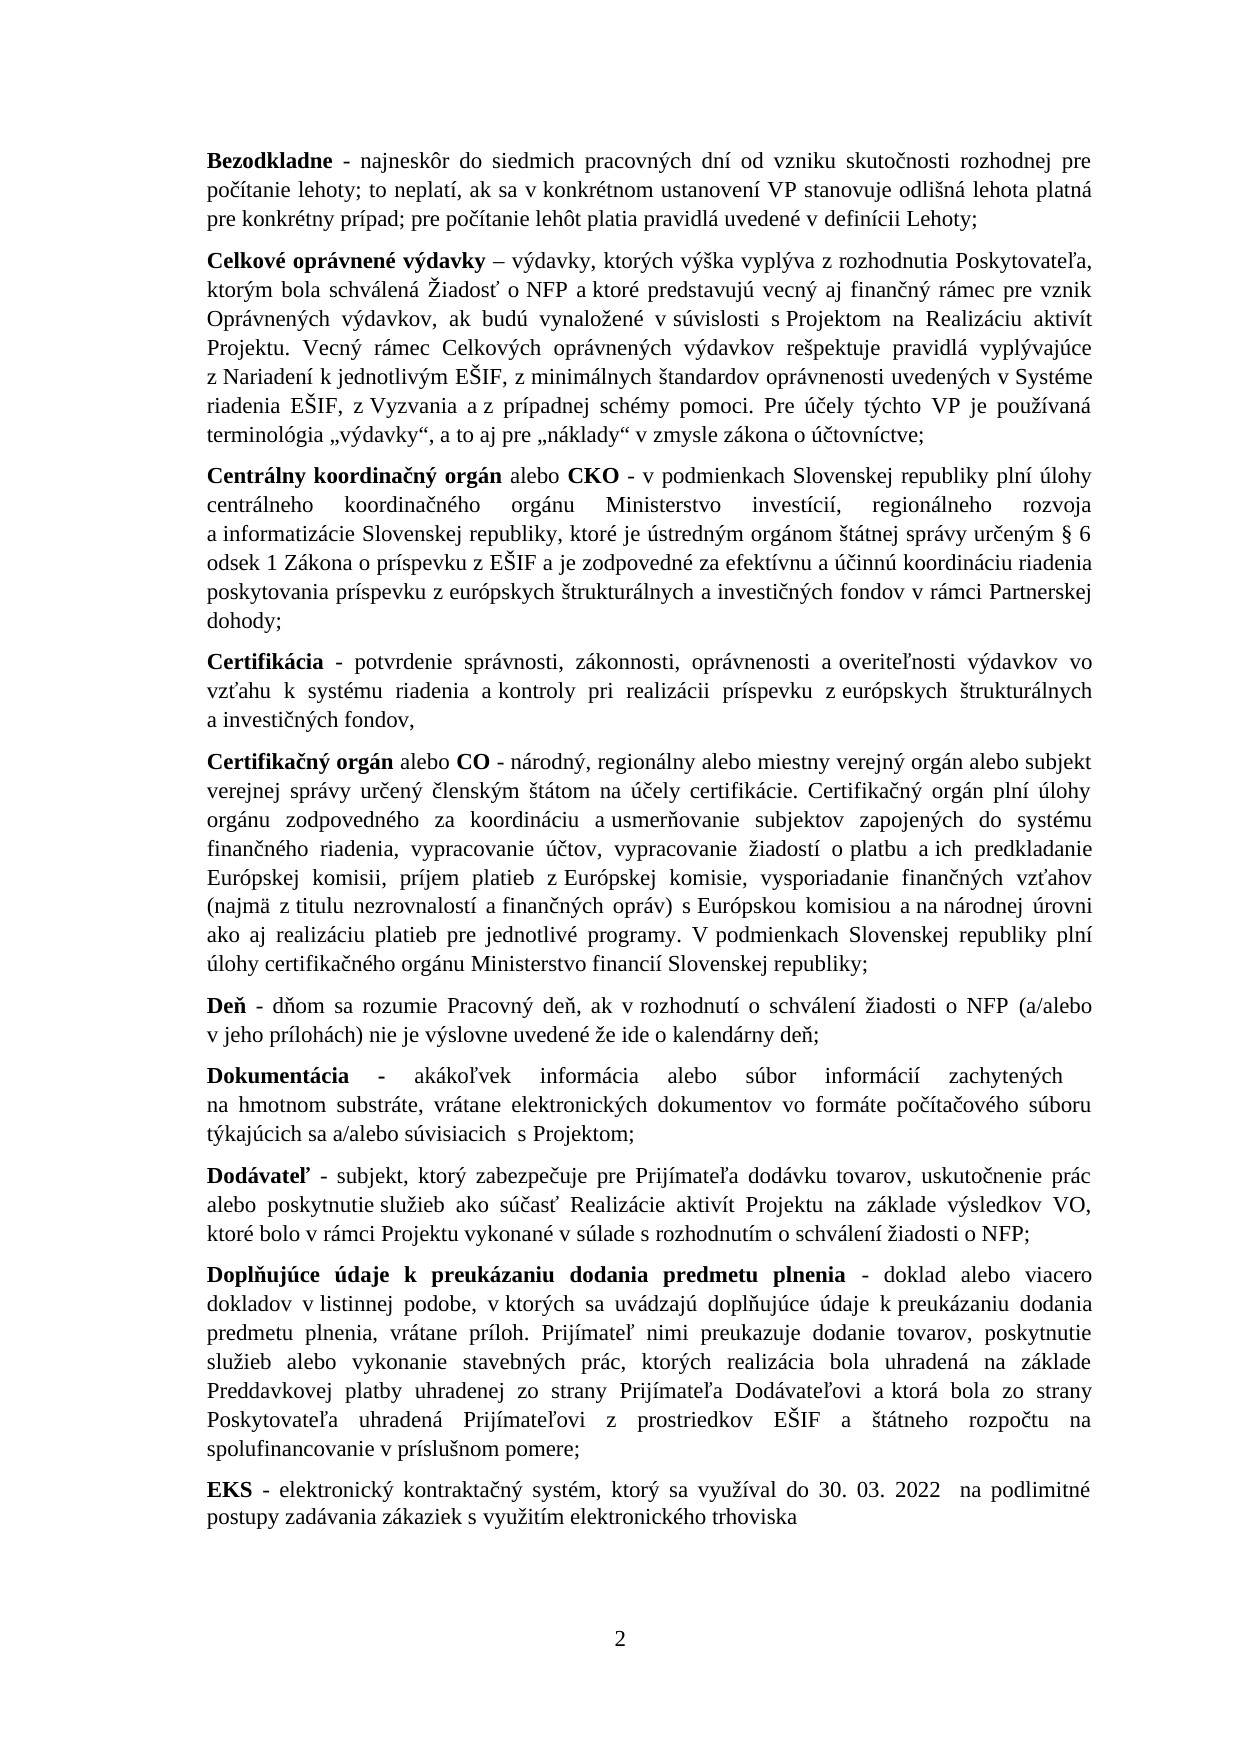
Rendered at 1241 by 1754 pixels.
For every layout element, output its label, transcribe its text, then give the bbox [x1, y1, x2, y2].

text Certifikačný orgán alebo CO - národný, regionálny alebo miestny verejný orgán alebo subjekt verejnej správy určený členským štátom na účely certifikácie. Certifikačný orgán plní úlohy orgánu zodpovedného za koordináciu a usmerňovanie subjektov zapojených do systému finančného riadenia, vypracovanie účtov, vypracovanie žiadostí o platbu a ich predkladanie Európskej komisii, príjem platieb z Európskej komisie, vysporiadanie finančných vzťahov (najmä z titulu nezrovnalostí a finančných opráv) s Európskou komisiou a na národnej úrovni ako aj realizáciu platieb pre jednotlivé programy. V podmienkach Slovenskej republiky plní úlohy certifikačného orgánu Ministerstvo financií Slovenskej republiky; [207, 748, 1093, 977]
text Celkové oprávnené výdavky – výdavky, ktorých výška vyplýva z rozhodnutia Poskytovateľa, ktorým bola schválená Žiadosť o NFP a ktoré predstavujú vecný aj finančný rámec pre vznik Oprávnených výdavkov, ak budú vynaložené v súvislosti s Projektom na Realizáciu aktivít Projektu. Vecný rámec Celkových oprávnených výdavkov rešpektuje pravidlá vyplývajúce z Nariadení k jednotlivým EŠIF, z minimálnych štandardov oprávnenosti uvedených v Systéme riadenia EŠIF, z Vyzvania a z prípadnej schémy pomoci. Pre účely týchto VP je používaná terminológia „výdavky“, a to aj pre „náklady“ v zmysle zákona o účtovníctve; [207, 247, 1093, 447]
text Deň - dňom sa rozumie Pracovný deň, ak v rozhodnutí o schválení žiadosti o NFP (a/alebo v jeho prílohách) nie je výslovne uvedené že ide o kalendárny deň; [207, 992, 1093, 1047]
text Bezodkladne - najneskôr do siedmich pracovných dní od vzniku skutočnosti rozhodnej pre počítanie lehoty; to neplatí, ak sa v konkrétnom ustanovení VP stanovuje odlišná lehota platná pre konkrétny prípad; pre počítanie lehôt platia pravidlá uvedené v definícii Lehoty; [207, 148, 1093, 232]
text Centrálny koordinačný orgán alebo CKO - v podmienkach Slovenskej republiky plní úlohy centrálneho koordinačného orgánu Ministerstvo investícií, regionálneho rozvoja a informatizácie Slovenskej republiky, ktoré je ústredným orgánom štátnej správy určeným § 6 odsek 1 Zákona o príspevku z EŠIF a je zodpovedné za efektívnu a účinnú koordináciu riadenia poskytovania príspevku z európskych štrukturálnych a investičných fondov v rámci Partnerskej dohody; [207, 462, 1093, 633]
text Dodávateľ - subjekt, ktorý zabezpečuje pre Prijímateľa dodávku tovarov, uskutočnenie prác alebo poskytnutie služieb ako súčasť Realizácie aktivít Projektu na základe výsledkov VO, ktoré bolo v rámci Projektu vykonané v súlade s rozhodnutím o schválení žiadosti o NFP; [207, 1162, 1093, 1246]
text Certifikácia - potvrdenie správnosti, zákonnosti, oprávnenosti a overiteľnosti výdavkov vo vzťahu k systému riadenia a kontroly pri realizácii príspevku z európskych štrukturálnych a investičných fondov, [207, 648, 1093, 733]
text Dokumentácia - akákoľvek informácia alebo súbor informácií zachytených na hmotnom substráte, vrátane elektronických dokumentov vo formáte počítačového súboru týkajúcich sa a/alebo súvisiacich s Projektom; [207, 1062, 1093, 1147]
text EKS - elektronický kontraktačný systém, ktorý sa využíval do 30. 03. 2022 na podlimitné postupy zadávania zákaziek s využitím elektronického trhoviska [207, 1476, 1093, 1529]
text Doplňujúce údaje k preukázaniu dodania predmetu plnenia - doklad alebo viacero dokladov v listinnej podobe, v ktorých sa uvádzajú doplňujúce údaje k preukázaniu dodania predmetu plnenia, vrátane príloh. Prijímateľ nimi preukazuje dodanie tovarov, poskytnutie služieb alebo vykonanie stavebných prác, ktorých realizácia bola uhradená na základe Preddavkovej platby uhradenej zo strany Prijímateľa Dodávateľovi a ktorá bola zo strany Poskytovateľa uhradená Prijímateľovi z prostriedkov EŠIF a štátneho rozpočtu na spolufinancovanie v príslušnom pomere; [207, 1261, 1093, 1461]
